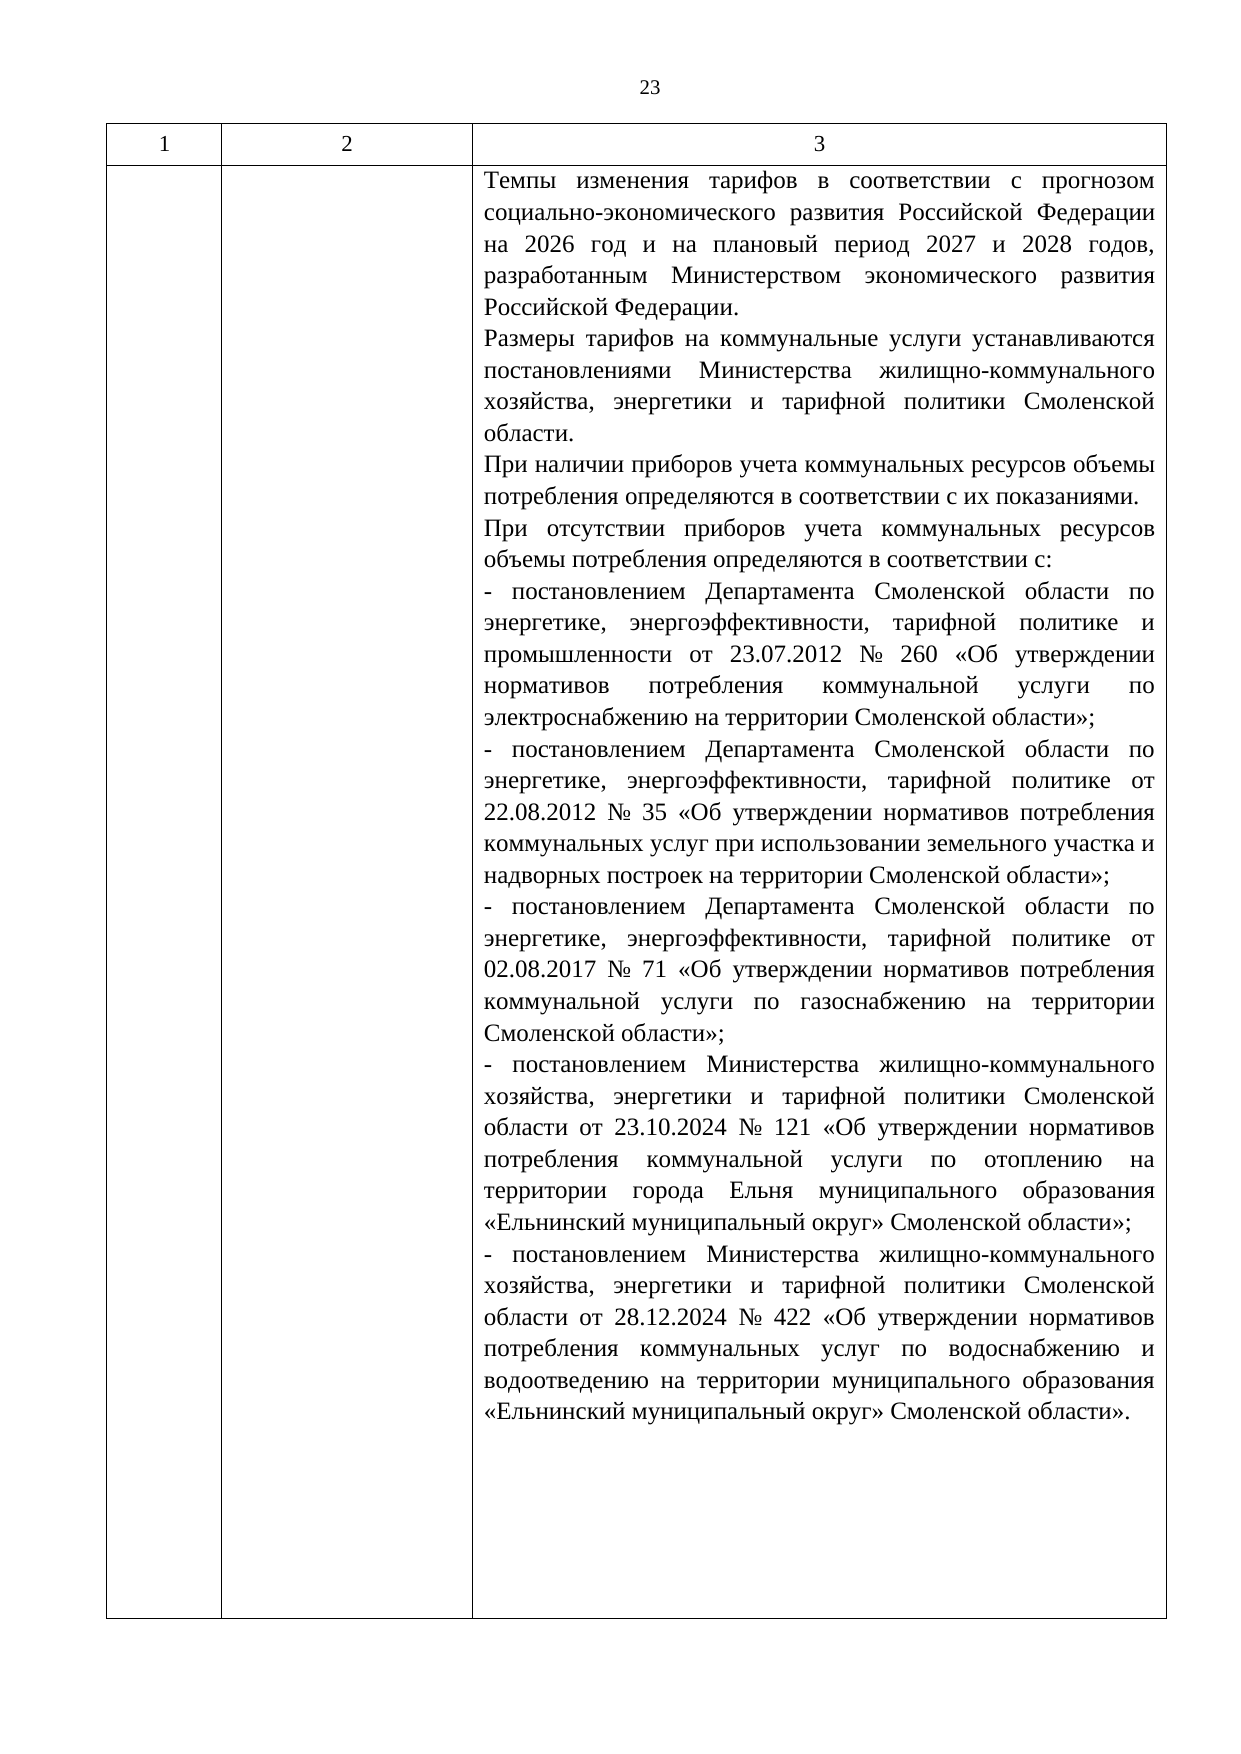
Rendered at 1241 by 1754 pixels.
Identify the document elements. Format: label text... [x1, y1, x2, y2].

table_cell 2 [222, 124, 472, 164]
table_cell [107, 166, 221, 1617]
table_cell [222, 166, 472, 1617]
table_cell 3 [473, 124, 1166, 164]
table_cell Темпы изменения тарифов в соответствии с прогнозом социально-экономического развития Российской Федерации на 2026 год и на плановый период 2027 и 2028 годов, разработанным Министерством экономического развития Российской Федерации. Размеры тарифов на коммунальные услуги устанавливаются постановлениями Министерства жилищно-коммунального хозяйства, энергетики и тарифной политики Смоленской области. При наличии приборов учета коммунальных ресурсов объемы потребления определяются в соответствии с их показаниями. При отсутствии приборов учета коммунальных ресурсов объемы потребления определяются в соответствии с: - постановлением Департамента Смоленской области по энергетике, энергоэффективности, тарифной политике и промышленности от 23.07.2012 № 260 «Об утверждении нормативов потребления коммунальной услуги по электроснабжению на территории Смоленской области»; - постановлением Департамента Смоленской области по энергетике, энергоэффективности, тарифной политике от 22.08.2012 № 35 «Об утверждении нормативов потребления коммунальных услуг при использовании земельного участка и надворных построек на территории Смоленской области»; - постановлением Департамента Смоленской области по энергетике, энергоэффективности, тарифной политике от 02.08.2017 № 71 «Об утверждении нормативов потребления коммунальной услуги по газоснабжению на территории Смоленской области»; - постановлением Министерства жилищно-коммунального хозяйства, энергетики и тарифной политики Смоленской области от 23.10.2024 № 121 «Об утверждении нормативов потребления коммунальной услуги по отоплению на территории города Ельня муниципального образования «Ельнинский муниципальный округ» Смоленской области»; - постановлением Министерства жилищно-коммунального хозяйства, энергетики и тарифной политики Смоленской области от 28.12.2024 № 422 «Об утверждении нормативов потребления коммунальных услуг по водоснабжению и водоотведению на территории муниципального образования «Ельнинский муниципальный округ» Смоленской области». [473, 166, 1166, 1617]
table_cell 1 [107, 124, 221, 164]
